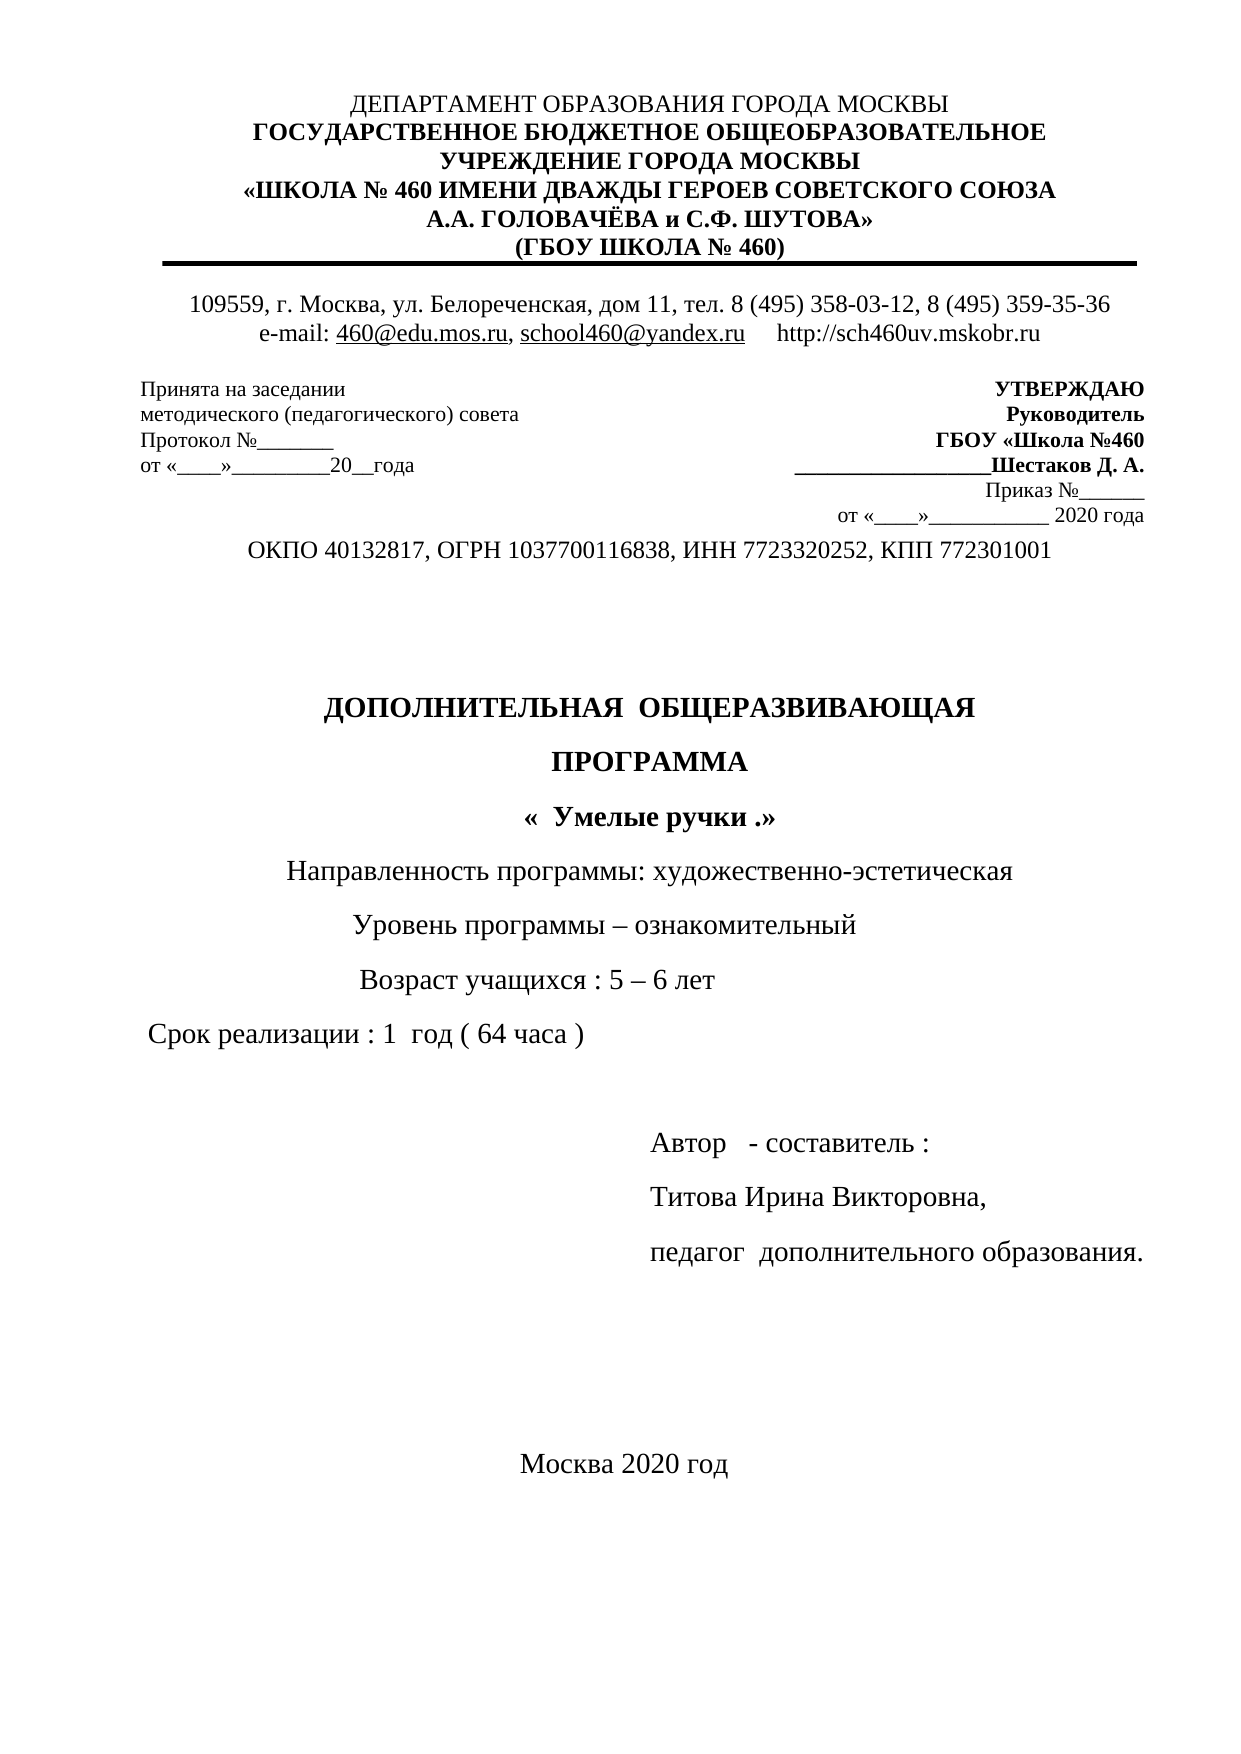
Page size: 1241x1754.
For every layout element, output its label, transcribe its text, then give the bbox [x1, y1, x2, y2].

table_header Принята на заседании методического (педагогического) совета Протокол №_______ от «____»_________20__года [140, 348, 651, 534]
text Титова Ирина Викторовна, [148, 1179, 1152, 1213]
text « Умелые ручки .» [148, 799, 1152, 832]
text Уровень программы – ознакомительный [148, 907, 1152, 941]
text Срок реализации : 1 год ( 64 часа ) [148, 1016, 1152, 1050]
text 109559, г. Москва, ул. Белореченская, дом 11, тел. 8 (495) 358-03-12, 8 (495) 359-35-36 [148, 289, 1152, 318]
table_header УТВЕРЖДАЮ Руководитель ГБОУ «Школа №460 __________________Шестаков Д. А. Приказ №______ от «____»___________ 2020 года [651, 348, 1159, 534]
text Москва 2020 год [148, 1446, 1152, 1479]
text (ГБОУ ШКОЛА № 460) [148, 232, 1152, 261]
text «ШКОЛА № 460 ИМЕНИ ДВАЖДЫ ГЕРОЕВ СОВЕТСКОГО СОЮЗА [148, 175, 1152, 204]
text А.А. ГОЛОВАЧЁВА и С.Ф. ШУТОВА» [148, 204, 1152, 232]
text УЧРЕЖДЕНИЕ ГОРОДА МОСКВЫ [148, 146, 1152, 175]
text Направленность программы: художественно-эстетическая [148, 853, 1152, 887]
text Возраст учащихся : 5 – 6 лет [148, 962, 1152, 995]
text ОКПО 40132817, ОГРН 1037700116838, ИНН 7723320252, КПП 772301001 [148, 535, 1152, 564]
text e-mail: 460@edu.mos.ru, school460@yandex.ru http://sch460uv.mskobr.ru [148, 318, 1152, 347]
text ДЕПАРТАМЕНТ ОБРАЗОВАНИЯ ГОРОДА МОСКВЫ [148, 89, 1152, 117]
text ГОСУДАРСТВЕННОЕ БЮДЖЕТНОЕ ОБЩЕОБРАЗОВАТЕЛЬНОЕ [148, 117, 1152, 146]
text Автор - составитель : [148, 1125, 1152, 1158]
text ПРОГРАММА [148, 744, 1152, 778]
text педагог дополнительного образования. [148, 1234, 1152, 1267]
text ДОПОЛНИТЕЛЬНАЯ ОБЩЕРАЗВИВАЮЩАЯ [148, 690, 1152, 723]
